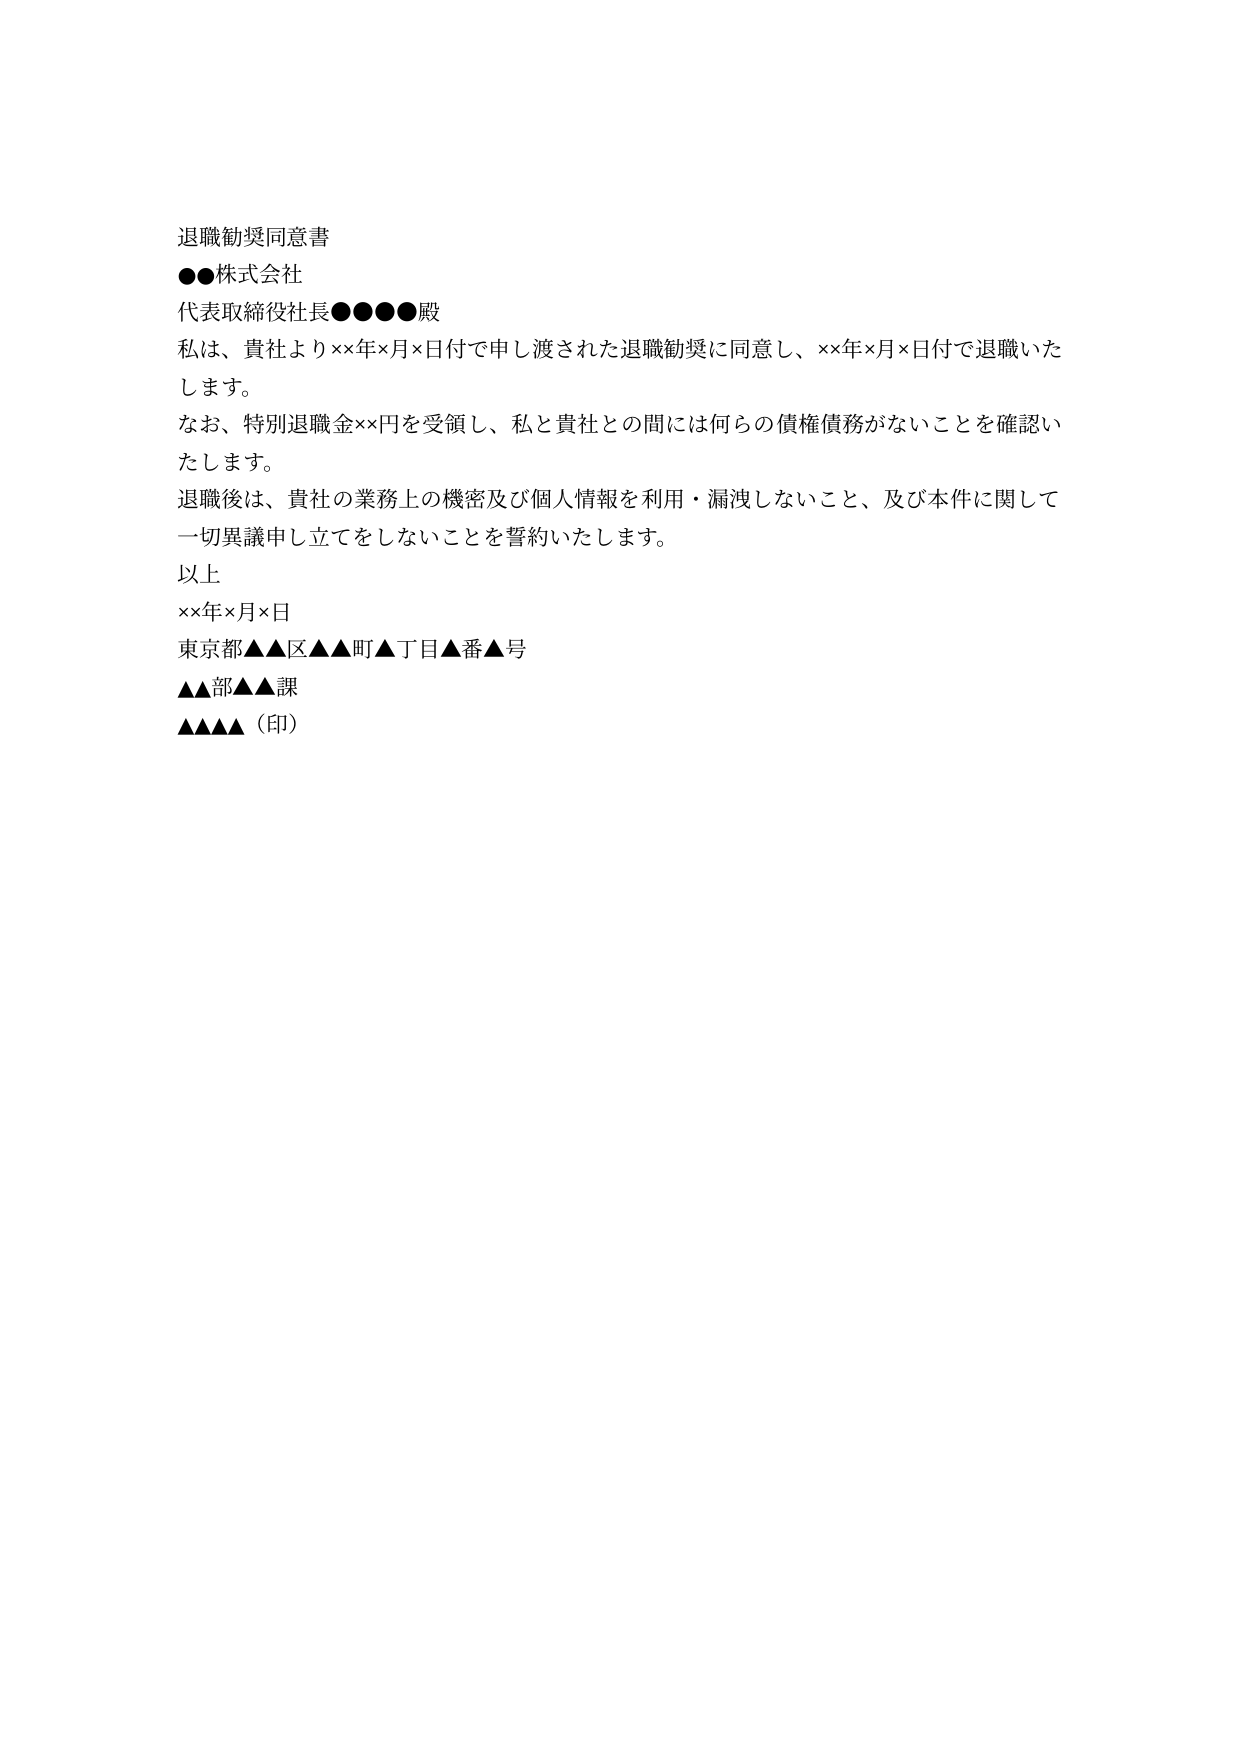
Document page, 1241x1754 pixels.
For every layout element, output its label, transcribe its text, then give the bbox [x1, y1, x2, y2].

text 東京都▲▲区▲▲町▲丁目▲番▲号 [177, 629, 1063, 667]
text ▲▲部▲▲課 [177, 667, 1063, 704]
text 私は、貴社より××年×月×日付で申し渡された退職勧奨に同意し、××年×月×日付で退職いたします。 [177, 329, 1063, 404]
text ▲▲▲▲（印） [177, 704, 1063, 742]
text 退職勧奨同意書 [177, 217, 1063, 254]
text なお、特別退職金××円を受領し、私と貴社との間には何らの債権債務がないことを確認いたします。 [177, 404, 1063, 479]
text 代表取締役社長●●●●殿 [177, 292, 1063, 329]
text 退職後は、貴社の業務上の機密及び個人情報を利用・漏洩しないこと、及び本件に関して一切異議申し立てをしないことを誓約いたします。 [177, 479, 1063, 554]
text ●●株式会社 [177, 254, 1063, 292]
text ××年×月×日 [177, 592, 1063, 629]
text 以上 [177, 554, 1063, 592]
